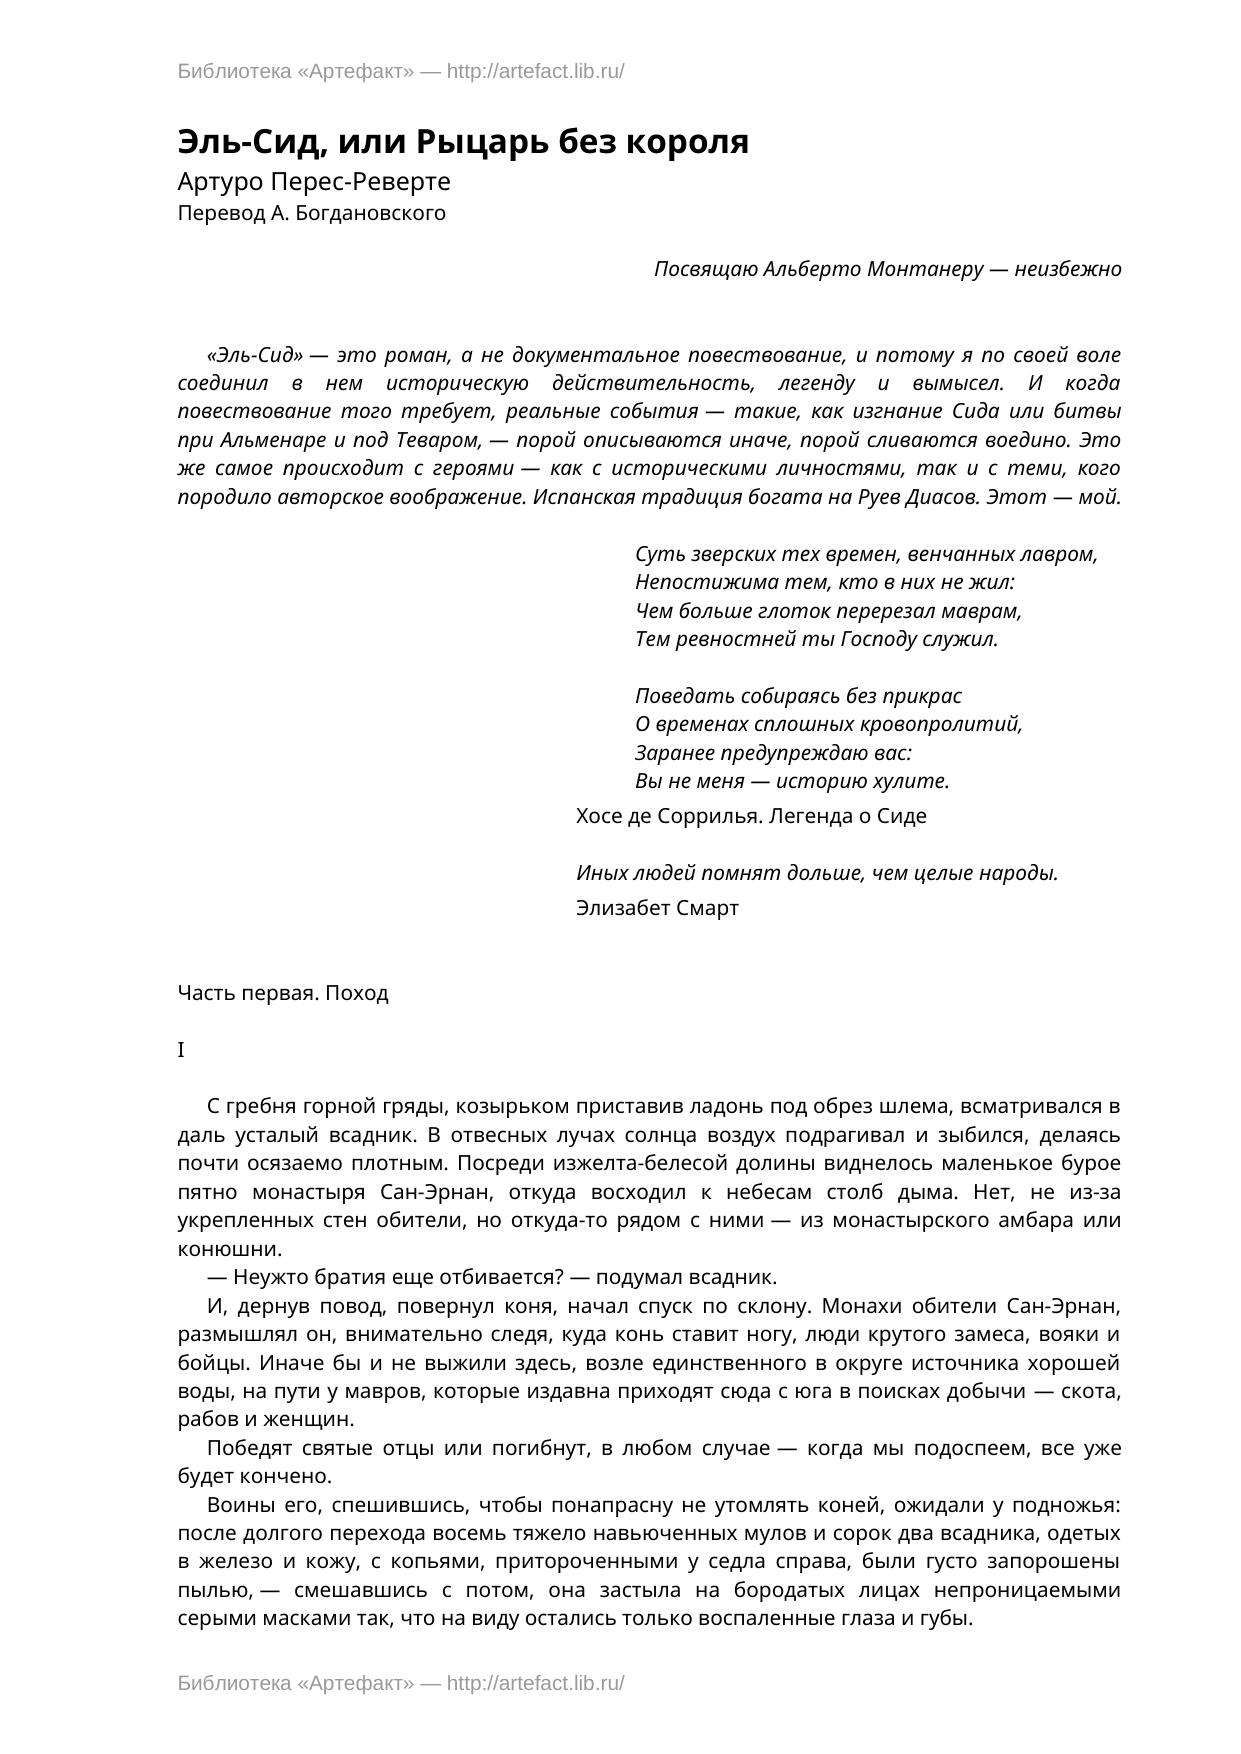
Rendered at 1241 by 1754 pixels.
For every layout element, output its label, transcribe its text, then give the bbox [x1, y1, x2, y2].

text Перевод А. Богдановского [177, 198, 1122, 226]
subtitle I [177, 1035, 1122, 1063]
text Победят святые отцы или погибнут, в любом случае — когда мы подоспеем, все уже будет кончено. [177, 1433, 1122, 1490]
text «Эль-Сид» — это роман, а не документальное повествование, и потому я по своей воле соединил в нем историческую действительность, легенду и вымысел. И когда повествование того требует, реальные события — такие, как изгнание Сида или битвы при Альменаре и под Теваром, — порой описываются иначе, порой сливаются воедино. Это же самое происходит с героями — как с историческими личностями, так и с теми, кого породило авторское воображение. Испанская традиция богата на Руев Диасов. Этот — мой. [177, 340, 1122, 510]
text Иных людей помнят дольше, чем целые народы. [576, 858, 1122, 886]
text Суть зверских тех времен, венчанных лавром, [576, 539, 1122, 567]
text Посвящаю Альберто Монтанеру — неизбежно [177, 254, 1122, 283]
text Поведать собираясь без прикрас [576, 681, 1122, 709]
text Воины его, спешившись, чтобы понапрасну не утомлять коней, ожидали у подножья: после долгого перехода восемь тяжело навьюченных мулов и сорок два всадника, одетых в железо и кожу, с копьями, притороченными у седла справа, были густо запорошены пылью, — смешавшись с потом, она застыла на бородатых лицах непроницаемыми серыми масками так, что на виду остались только воспаленные глаза и губы. [177, 1490, 1122, 1632]
text Непостижима тем, кто в них не жил: [576, 567, 1122, 596]
text Заранее предупреждаю вас: [576, 738, 1122, 766]
text И, дернув повод, повернул коня, начал спуск по склону. Монахи обители Сан-Эрнан, размышлял он, внимательно следя, куда конь ставит ногу, люди крутого замеса, вояки и бойцы. Иначе бы и не выжили здесь, возле единственного в округе источника хорошей воды, на пути у мавров, которые издавна приходят сюда с юга в поисках добычи — скота, рабов и женщин. [177, 1291, 1122, 1433]
text Тем ревностней ты Господу служил. [576, 624, 1122, 653]
subtitle Часть первая. Поход [177, 978, 1122, 1006]
text Чем больше глоток перерезал маврам, [576, 596, 1122, 624]
text Вы не меня — историю хулите. [576, 766, 1122, 795]
subtitle Артуро Перес-Реверте [177, 163, 1122, 198]
text Элизабет Смарт [576, 893, 1122, 921]
text Хосе де Соррилья. Легенда о Сиде [576, 801, 1122, 829]
text О временах сплошных кровопролитий, [576, 709, 1122, 738]
subtitle Эль-Сид, или Рыцарь без короля [177, 118, 1122, 163]
text С гребня горной гряды, козырьком приставив ладонь под обрез шлема, всматривался в даль усталый всадник. В отвесных лучах солнца воздух подрагивал и зыбился, делаясь почти осязаемо плотным. Посреди изжелта-белесой долины виднелось маленькое бурое пятно монастыря Сан-Эрнан, откуда восходил к небесам столб дыма. Нет, не из-за укрепленных стен обители, но откуда-то рядом с ними — из монастырского амбара или конюшни. [177, 1092, 1122, 1262]
text — Неужто братия еще отбивается? — подумал всадник. [177, 1262, 1122, 1291]
